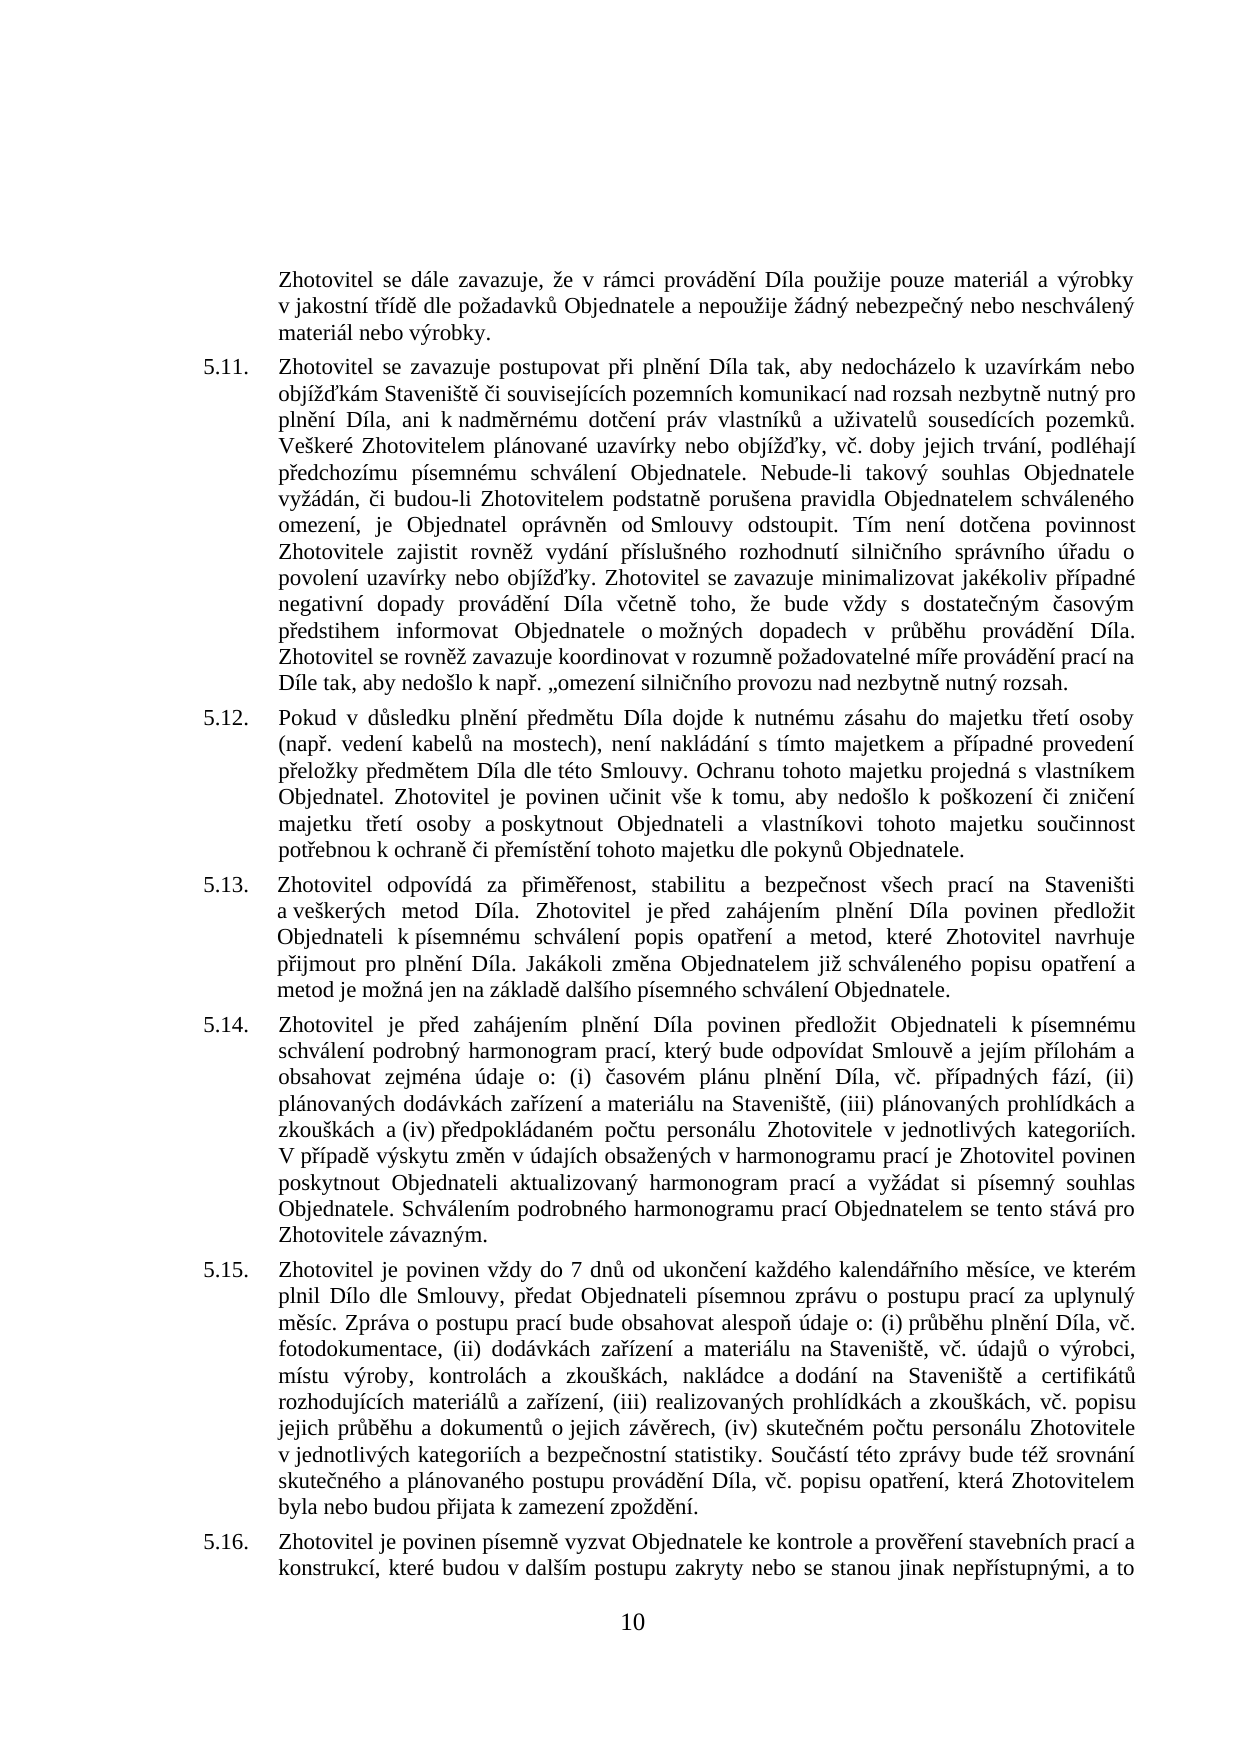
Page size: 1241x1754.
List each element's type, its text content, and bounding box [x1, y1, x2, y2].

text Zhotovitel je před zahájením plnění Díla povinen předložit Objednateli k písemnému schválení podrobný harmonogram prací, který bude odpovídat Smlouvě a jejím přílohám a obsahovat zejména údaje o: (i) časovém plánu plnění Díla, vč. případných fází, (ii) plánovaných dodávkách zařízení a materiálu na Staveniště, (iii) plánovaných prohlídkách a zkouškách a (iv) předpokládaném počtu personálu Zhotovitele v jednotlivých kategoriích. V případě výskytu změn v údajích obsažených v harmonogramu prací je Zhotovitel povinen poskytnout Objednateli aktualizovaný harmonogram prací a vyžádat si písemný souhlas Objednatele. Schválením podrobného harmonogramu prací Objednatelem se tento stává pro Zhotovitele závazným. [203, 1011, 1136, 1248]
text Pokud v důsledku plnění předmětu Díla dojde k nutnému zásahu do majetku třetí osoby (např. vedení kabelů na mostech), není nakládání s tímto majetkem a případné provedení přeložky předmětem Díla dle této Smlouvy. Ochranu tohoto majetku projedná s vlastníkem Objednatel. Zhotovitel je povinen učinit vše k tomu, aby nedošlo k poškození či zničení majetku třetí osoby a poskytnout Objednateli a vlastníkovi tohoto majetku součinnost potřebnou k ochraně či přemístění tohoto majetku dle pokynů Objednatele. [203, 704, 1136, 862]
text Zhotovitel se zavazuje postupovat při plnění Díla tak, aby nedocházelo k uzavírkám nebo objížďkám Staveniště či souvisejících pozemních komunikací nad rozsah nezbytně nutný pro plnění Díla, ani k nadměrnému dotčení práv vlastníků a uživatelů sousedících pozemků. Veškeré Zhotovitelem plánované uzavírky nebo objížďky, vč. doby jejich trvání, podléhají předchozímu písemnému schválení Objednatele. Nebude-li takový souhlas Objednatele vyžádán, či budou-li Zhotovitelem podstatně porušena pravidla Objednatelem schváleného omezení, je Objednatel oprávněn od Smlouvy odstoupit. Tím není dotčena povinnost Zhotovitele zajistit rovněž vydání příslušného rozhodnutí silničního správního úřadu o povolení uzavírky nebo objížďky. Zhotovitel se zavazuje minimalizovat jakékoliv případné negativní dopady provádění Díla včetně toho, že bude vždy s dostatečným časovým předstihem informovat Objednatele o možných dopadech v průběhu provádění Díla. Zhotovitel se rovněž zavazuje koordinovat v rozumně požadovatelné míře provádění prací na Díle tak, aby nedošlo k např. „omezení silničního provozu nad nezbytně nutný rozsah. [203, 353, 1136, 696]
text Zhotovitel je povinen vždy do 7 dnů od ukončení každého kalendářního měsíce, ve kterém plnil Dílo dle Smlouvy, předat Objednateli písemnou zprávu o postupu prací za uplynulý měsíc. Zpráva o postupu prací bude obsahovat alespoň údaje o: (i) průběhu plnění Díla, vč. fotodokumentace, (ii) dodávkách zařízení a materiálu na Staveniště, vč. údajů o výrobci, místu výroby, kontrolách a zkouškách, nakládce a dodání na Staveniště a certifikátů rozhodujících materiálů a zařízení, (iii) realizovaných prohlídkách a zkouškách, vč. popisu jejich průběhu a dokumentů o jejich závěrech, (iv) skutečném počtu personálu Zhotovitele v jednotlivých kategoriích a bezpečnostní statistiky. Součástí této zprávy bude též srovnání skutečného a plánovaného postupu provádění Díla, vč. popisu opatření, která Zhotovitelem byla nebo budou přijata k zamezení zpoždění. [203, 1256, 1136, 1520]
text Zhotovitel odpovídá za přiměřenost, stabilitu a bezpečnost všech prací na Staveništi a veškerých metod Díla. Zhotovitel je před zahájením plnění Díla povinen předložit Objednateli k písemnému schválení popis opatření a metod, které Zhotovitel navrhuje přijmout pro plnění Díla. Jakákoli změna Objednatelem již schváleného popisu opatření a metod je možná jen na základě dalšího písemného schválení Objednatele. [203, 871, 1136, 1002]
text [203, 1528, 1136, 1581]
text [203, 266, 1136, 345]
